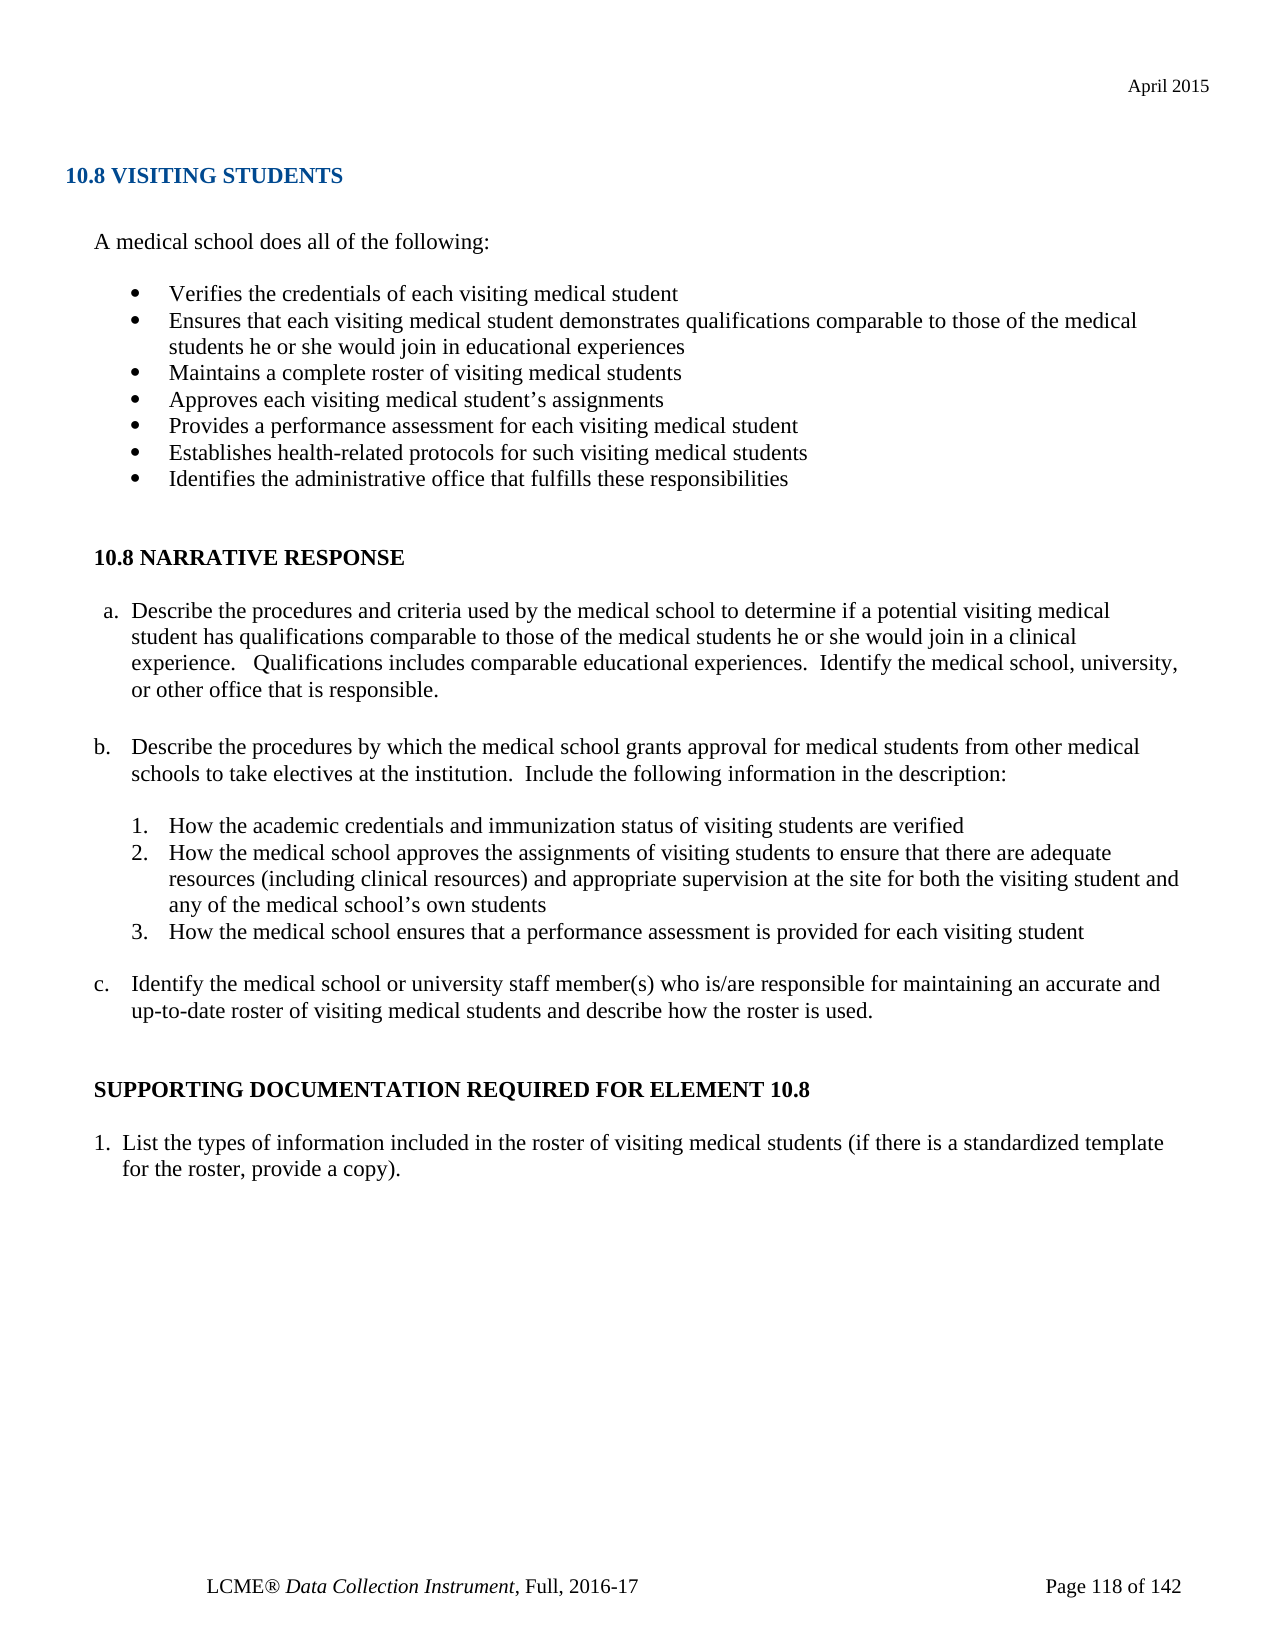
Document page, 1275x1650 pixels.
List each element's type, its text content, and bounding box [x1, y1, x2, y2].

list Provides a performance assessment for each visiting medical student [131, 412, 1181, 438]
list Verifies the credentials of each visiting medical student [131, 280, 1181, 307]
subtitle c. Identify the medical school or university staff member(s) who is/are responsible for maintaining an accurate and up-to-date roster of visiting medical students and describe how the roster is used. [94, 971, 1181, 1023]
text 1. List the types of information included in the roster of visiting medical students (if there is a standardized template for the roster, provide a copy). [94, 1129, 1181, 1181]
list Establishes health-related protocols for such visiting medical students [131, 438, 1181, 465]
list How the academic credentials and immunization status of visiting students are verified [131, 812, 1181, 839]
list Ensures that each visiting medical student demonstrates qualifications comparable to those of the medical students he or she would join in educational experiences [131, 307, 1181, 359]
subtitle a. Describe the procedures and criteria used by the medical school to determine if a potential visiting medical student has qualifications comparable to those of the medical students he or she would join in a clinical experience. Qualifications includes comparable educational experiences. Identify the medical school, university, or other office that is responsible. [103, 597, 1181, 733]
list How the medical school ensures that a performance assessment is provided for each visiting student [131, 918, 1181, 944]
text SUPPORTING DOCUMENTATION REQUIRED FOR ELEMENT 10.8 [94, 1076, 1181, 1102]
list Maintains a complete roster of visiting medical students [131, 359, 1181, 386]
subtitle b. Describe the procedures by which the medical school grants approval for medical students from other medical schools to take electives at the institution. Include the following information in the description: [94, 733, 1181, 786]
text A medical school does all of the following: [94, 228, 1181, 254]
subtitle 10.8 VISITING STUDENTS [65, 162, 1219, 189]
list How the medical school approves the assignments of visiting students to ensure that there are adequate resources (including clinical resources) and appropriate supervision at the site for both the visiting student and any of the medical school’s own students [131, 839, 1181, 918]
list Identifies the administrative office that fulfills these responsibilities [131, 465, 1181, 491]
list Approves each visiting medical student’s assignments [131, 386, 1181, 412]
text 10.8 NARRATIVE RESPONSE [94, 544, 1181, 570]
